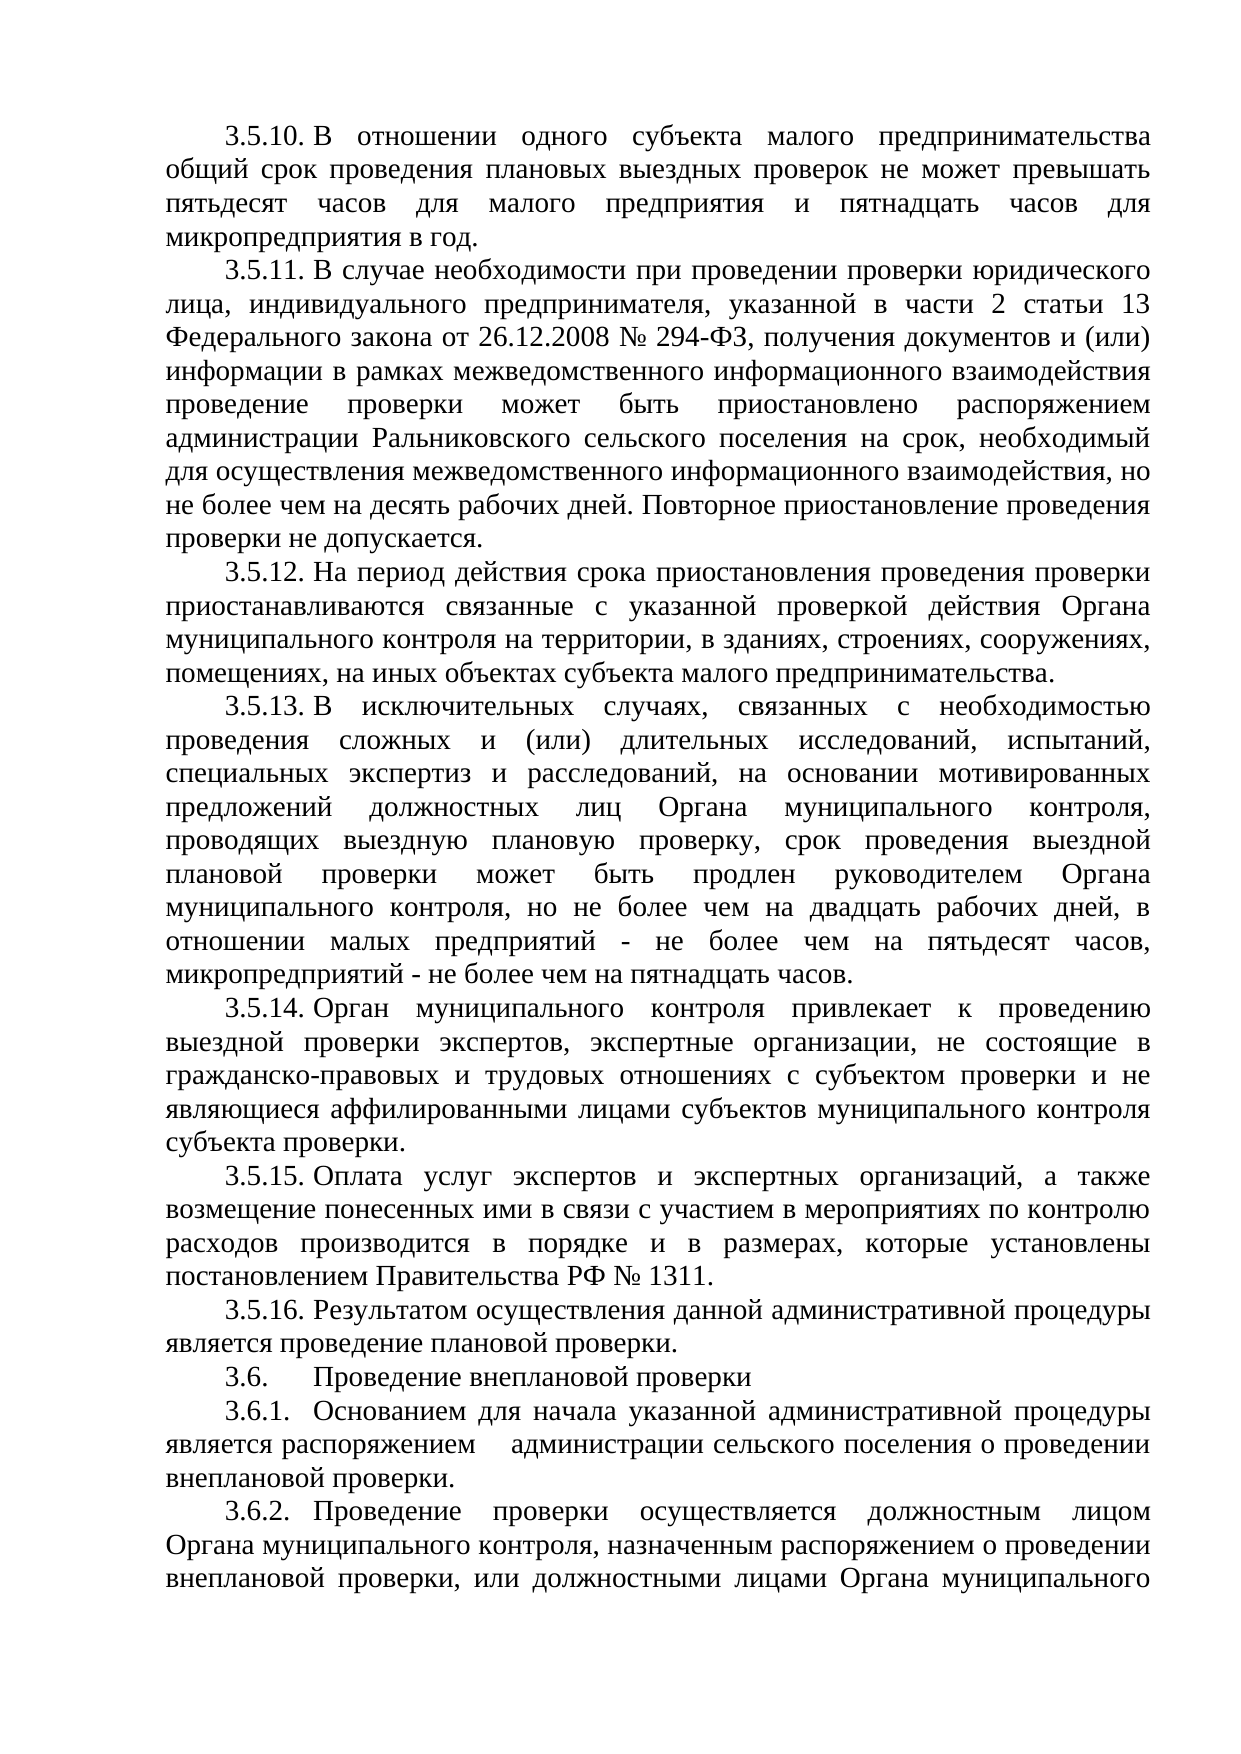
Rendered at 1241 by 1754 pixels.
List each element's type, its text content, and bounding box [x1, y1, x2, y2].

text 3.5.12. На период действия срока приостановления проведения проверки приостанавливаются связанные с указанной проверкой действия Органа муниципального контроля на территории, в зданиях, строениях, сооружениях, помещениях, на иных объектах субъекта малого предпринимательства. [165, 554, 1152, 688]
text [165, 1493, 1152, 1594]
text 3.5.13. В исключительных случаях, связанных с необходимостью проведения сложных и (или) длительных исследований, испытаний, специальных экспертиз и расследований, на основании мотивированных предложений должностных лиц Органа муниципального контроля, проводящих выездную плановую проверку, срок проведения выездной плановой проверки может быть продлен руководителем Органа муниципального контроля, но не более чем на двадцать рабочих дней, в отношении малых предприятий - не более чем на пятьдесят часов, микропредприятий - не более чем на пятнадцать часов. [165, 688, 1152, 990]
text 3.6.1. Основанием для начала указанной административной процедуры является распоряжением администрации сельского поселения о проведении внеплановой проверки. [165, 1393, 1152, 1493]
text 3.6. Проведение внеплановой проверки [165, 1359, 1152, 1393]
text 3.5.11. В случае необходимости при проведении проверки юридического лица, индивидуального предпринимателя, указанной в части 2 статьи 13 Федерального закона от 26.12.2008 № 294-ФЗ, получения документов и (или) информации в рамках межведомственного информационного взаимодействия проведение проверки может быть приостановлено распоряжением администрации Ральниковского сельского поселения на срок, необходимый для осуществления межведомственного информационного взаимодействия, но не более чем на десять рабочих дней. Повторное приостановление проведения проверки не допускается. [165, 252, 1152, 554]
text 3.5.10. В отношении одного субъекта малого предпринимательства общий срок проведения плановых выездных проверок не может превышать пятьдесят часов для малого предприятия и пятнадцать часов для микропредприятия в год. [165, 118, 1152, 252]
text 3.5.15. Оплата услуг экспертов и экспертных организаций, а также возмещение понесенных ими в связи с участием в мероприятиях по контролю расходов производится в порядке и в размерах, которые установлены постановлением Правительства РФ № 1311. [165, 1158, 1152, 1292]
text 3.5.16. Результатом осуществления данной административной процедуры является проведение плановой проверки. [165, 1292, 1152, 1359]
text 3.5.14. Орган муниципального контроля привлекает к проведению выездной проверки экспертов, экспертные организации, не состоящие в гражданско-правовых и трудовых отношениях с субъектом проверки и не являющиеся аффилированными лицами субъектов муниципального контроля субъекта проверки. [165, 990, 1152, 1158]
